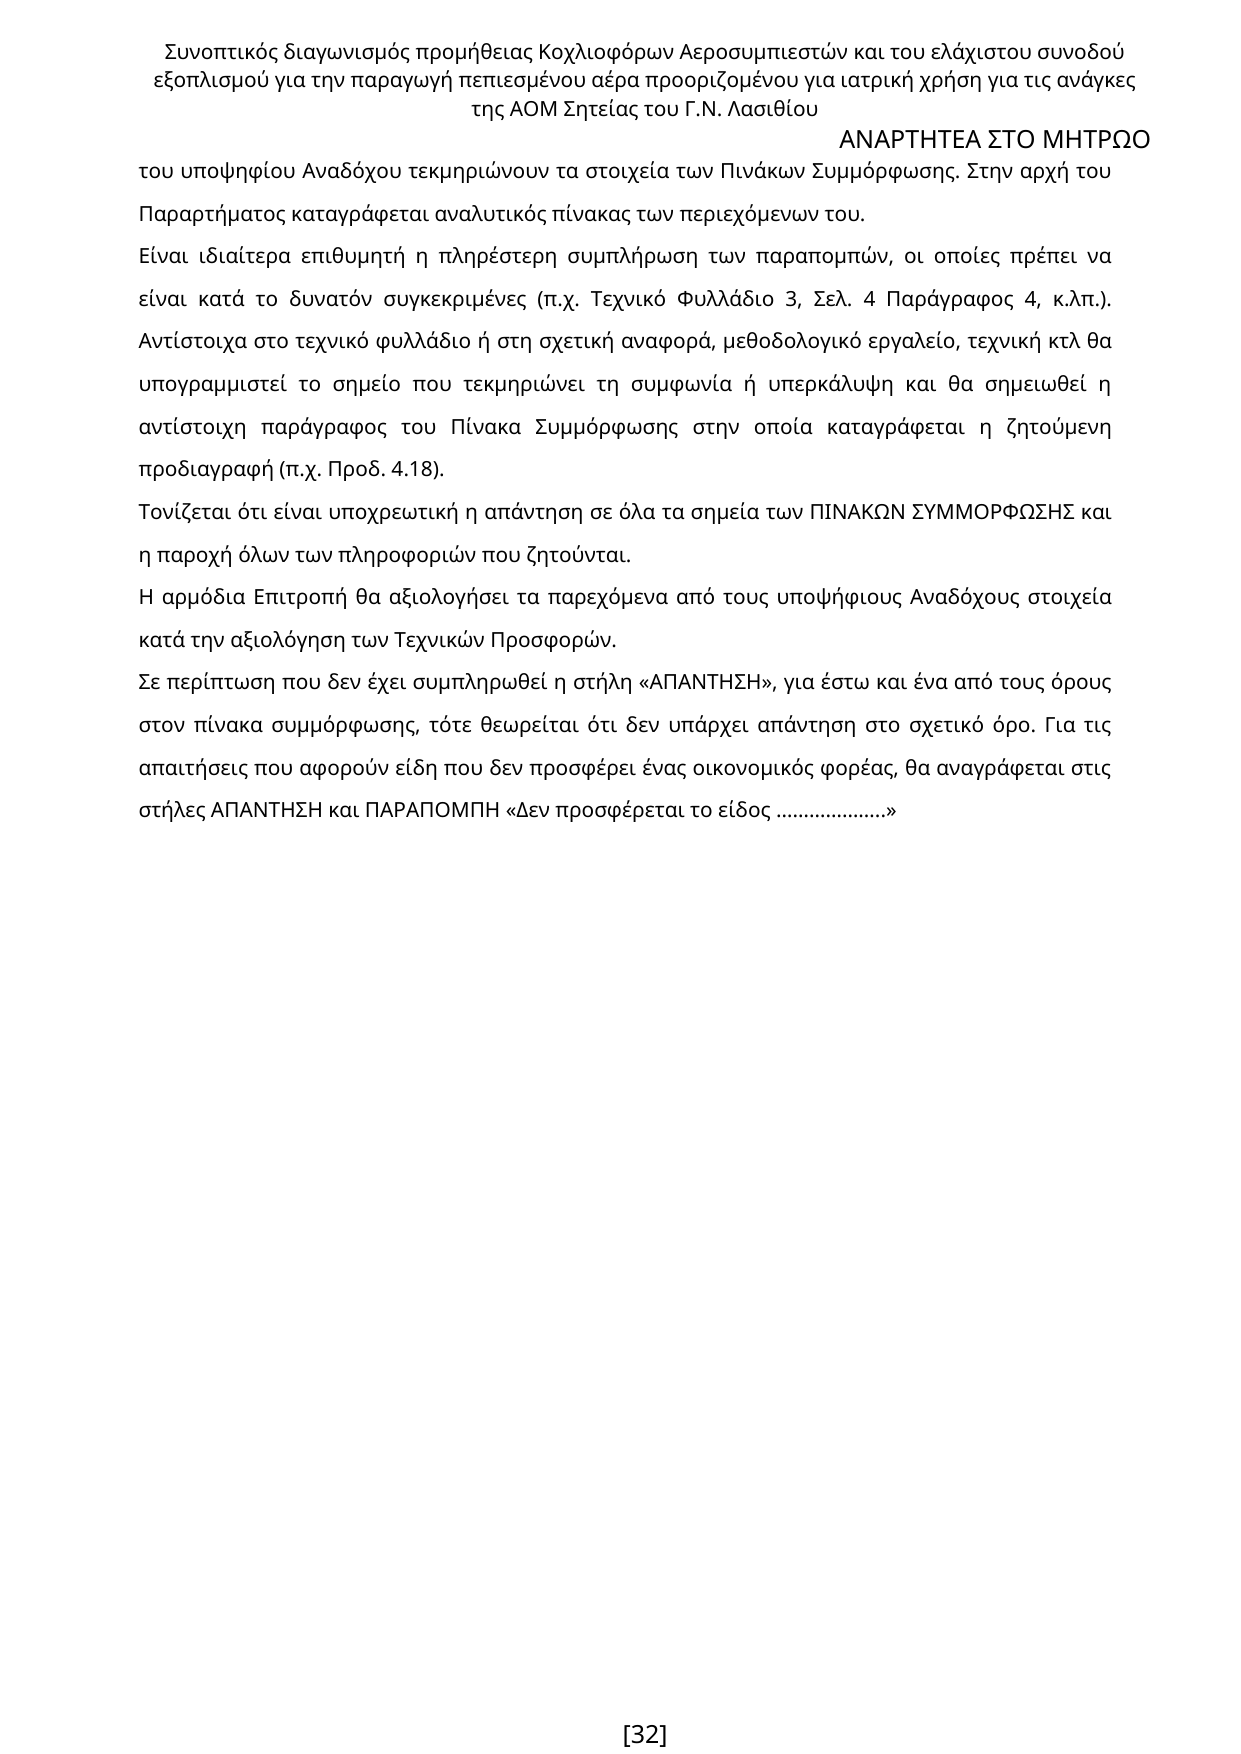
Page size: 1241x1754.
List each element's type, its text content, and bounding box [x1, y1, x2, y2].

text Τονίζεται ότι είναι υποχρεωτική η απάντηση σε όλα τα σημεία των ΠΙΝΑΚΩΝ ΣΥΜΜΟΡΦΩΣΗΣ και η παροχή όλων των πληροφοριών που ζητούνται. [138, 497, 1113, 568]
text Η αρμόδια Επιτροπή θα αξιολογήσει τα παρεχόμενα από τους υποψήφιους Αναδόχους στοιχεία κατά την αξιολόγηση των Τεχνικών Προσφορών. [138, 582, 1113, 653]
text Σε περίπτωση που δεν έχει συμπληρωθεί η στήλη «ΑΠΑΝΤΗΣΗ», για έστω και ένα από τους όρους στον πίνακα συμμόρφωσης, τότε θεωρείται ότι δεν υπάρχει απάντηση στο σχετικό όρο. Για τις απαιτήσεις που αφορούν είδη που δεν προσφέρει ένας οικονομικός φορέας, θα αναγράφεται στις στήλες ΑΠΑΝΤΗΣΗ και ΠΑΡΑΠΟΜΠΗ «Δεν προσφέρεται το είδος ………………..» [138, 667, 1113, 824]
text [138, 156, 1113, 227]
text Είναι ιδιαίτερα επιθυμητή η πληρέστερη συμπλήρωση των παραπομπών, οι οποίες πρέπει να είναι κατά το δυνατόν συγκεκριμένες (π.χ. Τεχνικό Φυλλάδιο 3, Σελ. 4 Παράγραφος 4, κ.λπ.). Αντίστοιχα στο τεχνικό φυλλάδιο ή στη σχετική αναφορά, μεθοδολογικό εργαλείο, τεχνική κτλ θα υπογραμμιστεί το σημείο που τεκμηριώνει τη συμφωνία ή υπερκάλυψη και θα σημειωθεί η αντίστοιχη παράγραφος του Πίνακα Συμμόρφωσης στην οποία καταγράφεται η ζητούμενη προδιαγραφή (π.χ. Προδ. 4.18). [138, 241, 1113, 483]
